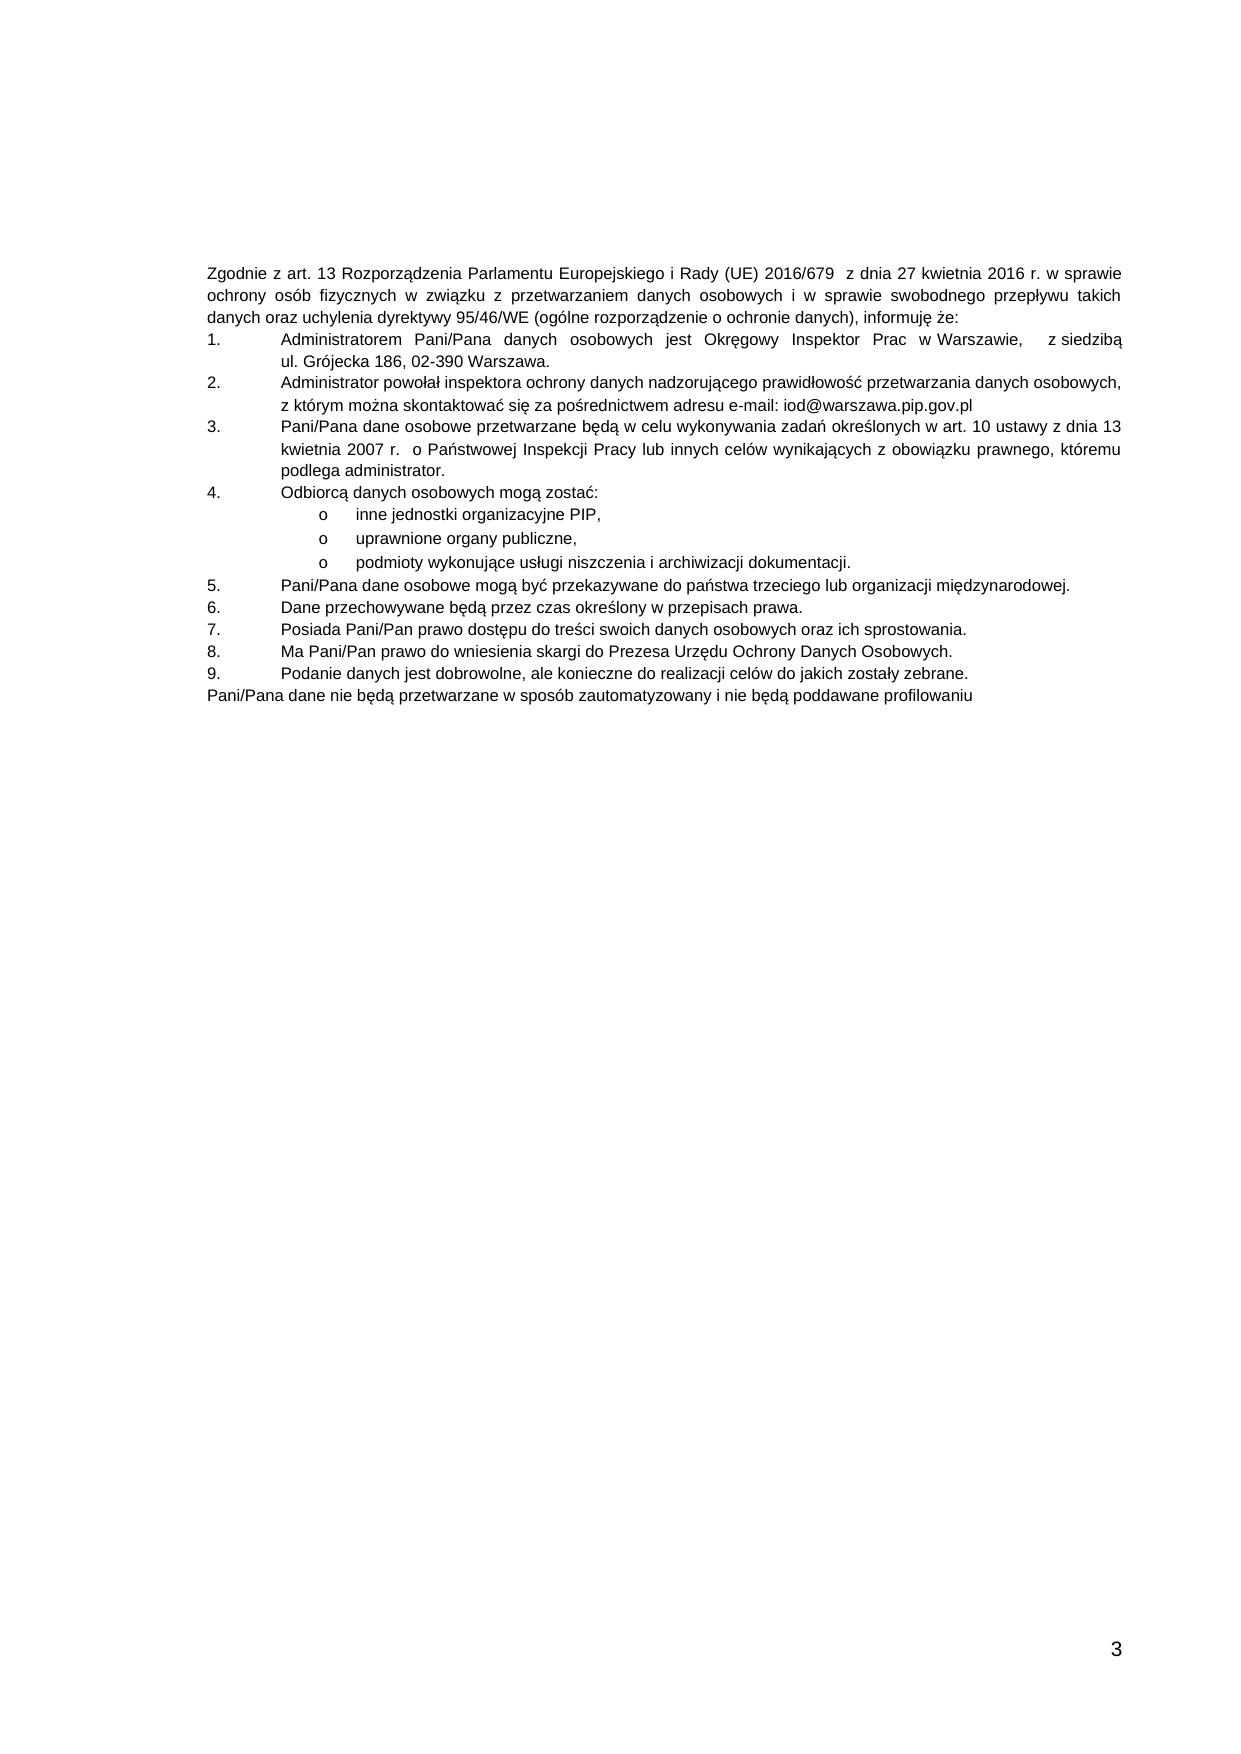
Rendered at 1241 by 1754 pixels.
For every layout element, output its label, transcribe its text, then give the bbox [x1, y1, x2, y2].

list podmioty wykonujące usługi niszczenia i archiwizacji dokumentacji. [318, 552, 1122, 573]
list Administratorem Pani/Pana danych osobowych jest Okręgowy Inspektor Prac w Warszawie, z siedzibą ul. Grójecka 186, 02-390 Warszawa. [207, 329, 1122, 371]
text Zgodnie z art. 13 Rozporządzenia Parlamentu Europejskiego i Rady (UE) 2016/679 z dnia 27 kwietnia 2016 r. w sprawie ochrony osób fizycznych w związku z przetwarzaniem danych osobowych i w sprawie swobodnego przepływu takich danych oraz uchylenia dyrektywy 95/46/WE (ogólne rozporządzenie o ochronie danych), informuję że: [207, 263, 1122, 327]
list Podanie danych jest dobrowolne, ale konieczne do realizacji celów do jakich zostały zebrane. [207, 664, 1122, 683]
list Ma Pani/Pan prawo do wniesienia skargi do Prezesa Urzędu Ochrony Danych Osobowych. [207, 642, 1122, 661]
list inne jednostki organizacyjne PIP, [318, 505, 1122, 526]
list Administrator powołał inspektora ochrony danych nadzorującego prawidłowość przetwarzania danych osobowych, z którym można skontaktować się za pośrednictwem adresu e-mail: iod@warszawa.pip.gov.pl [207, 373, 1122, 414]
list Odbiorcą danych osobowych mogą zostać: [207, 483, 1122, 502]
list Pani/Pana dane osobowe mogą być przekazywane do państwa trzeciego lub organizacji międzynarodowej. [207, 576, 1122, 595]
list Pani/Pana dane osobowe przetwarzane będą w celu wykonywania zadań określonych w art. 10 ustawy z dnia 13 kwietnia 2007 r. o Państwowej Inspekcji Pracy lub innych celów wynikających z obowiązku prawnego, któremu podlega administrator. [207, 417, 1122, 480]
text Pani/Pana dane nie będą przetwarzane w sposób zautomatyzowany i nie będą poddawane profilowaniu [207, 686, 1122, 705]
list uprawnione organy publiczne, [318, 529, 1122, 549]
list Posiada Pani/Pan prawo dostępu do treści swoich danych osobowych oraz ich sprostowania. [207, 620, 1122, 639]
list Dane przechowywane będą przez czas określony w przepisach prawa. [207, 598, 1122, 617]
